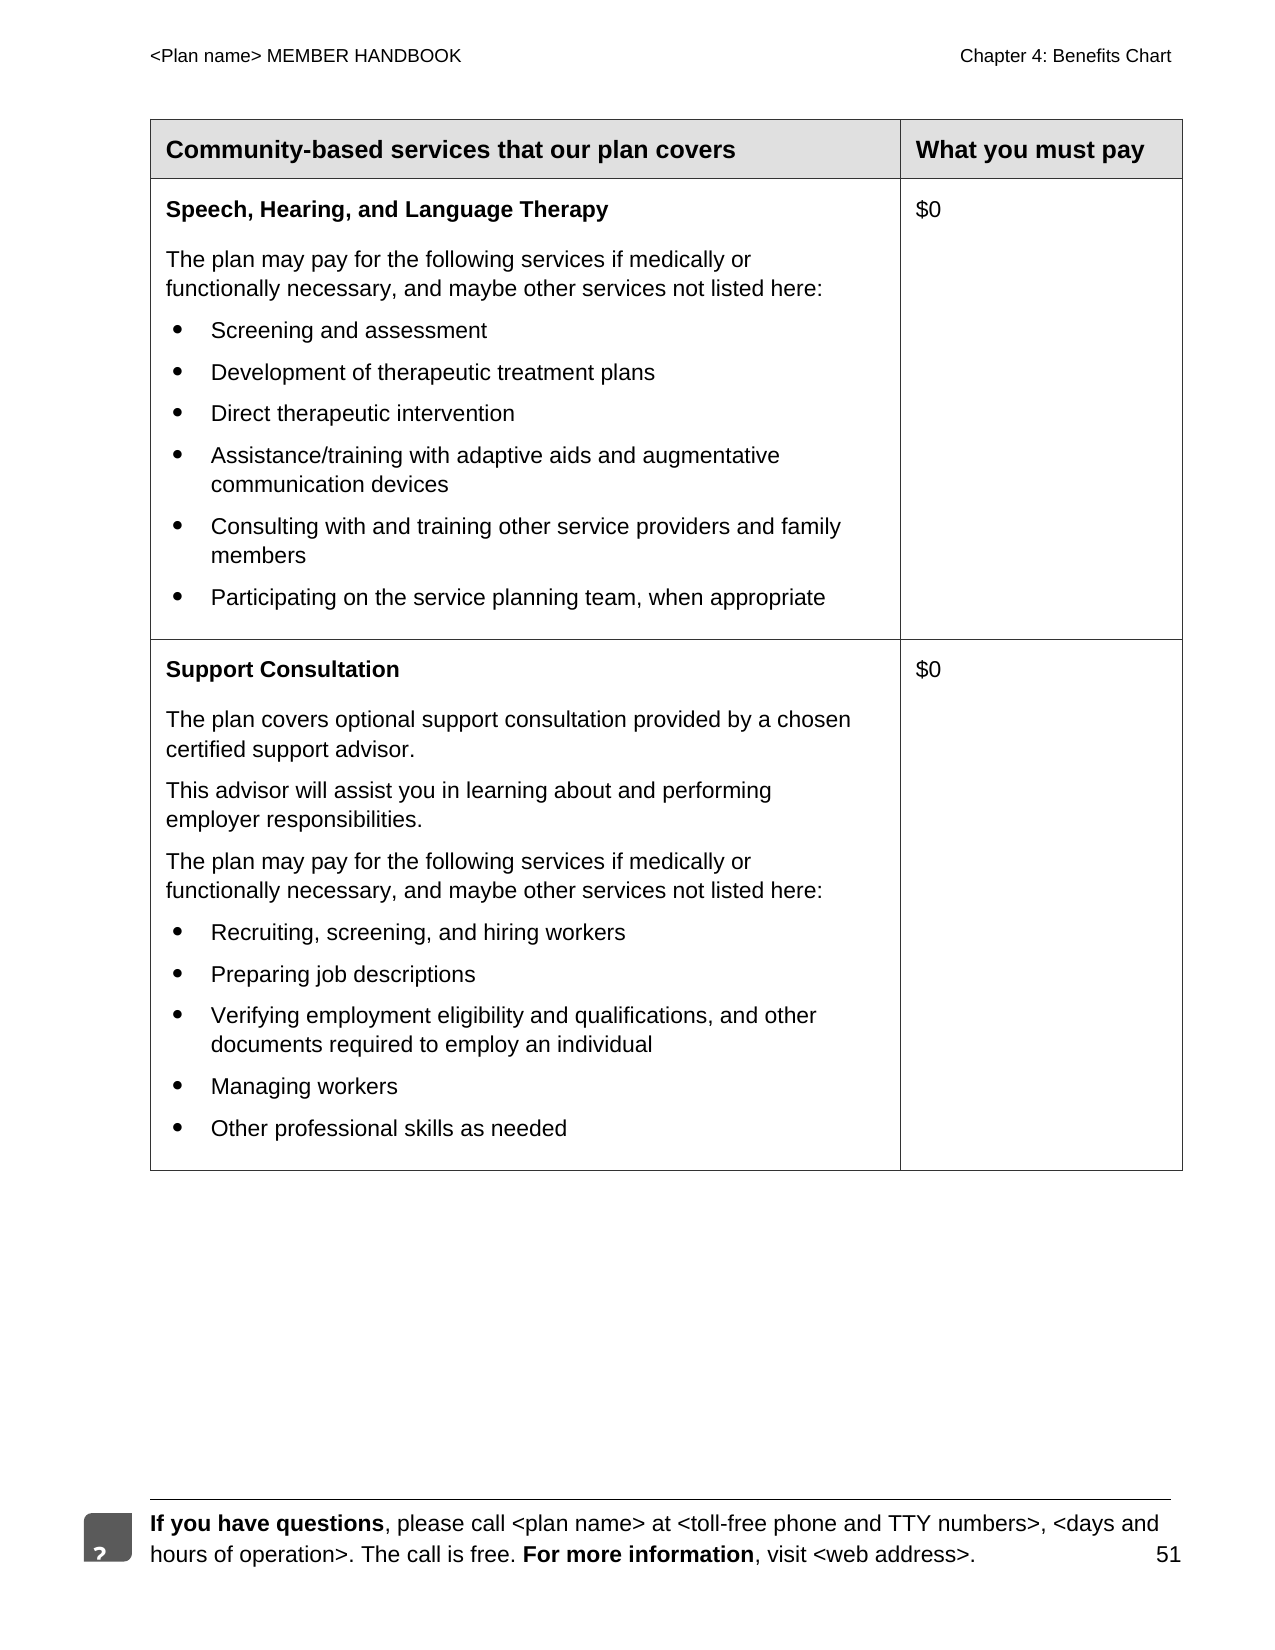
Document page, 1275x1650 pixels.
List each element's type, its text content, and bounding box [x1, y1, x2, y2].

table_cell Speech, Hearing, and Language Therapy The plan may pay for the following services if medically or functionally necessary, and maybe other services not listed here: Screening and assessment Development of therapeutic treatment plans Direct therapeutic intervention Assistance/training with adaptive aids and augmentative communication devices Consulting with and training other service providers and family members Participating on the service planning team, when appropriate [151, 179, 900, 638]
table_header What you must pay [901, 120, 1182, 178]
table_header Community-based services that our plan covers [151, 120, 900, 178]
table_cell Support Consultation The plan covers optional support consultation provided by a chosen certified support advisor. This advisor will assist you in learning about and performing employer responsibilities. The plan may pay for the following services if medically or functionally necessary, and maybe other services not listed here: Recruiting, screening, and hiring workers Preparing job descriptions Verifying employment eligibility and qualifications, and other documents required to employ an individual Managing workers Other professional skills as needed [151, 640, 900, 1169]
table_cell $0 [901, 640, 1182, 1169]
table_cell $0 [901, 179, 1182, 638]
